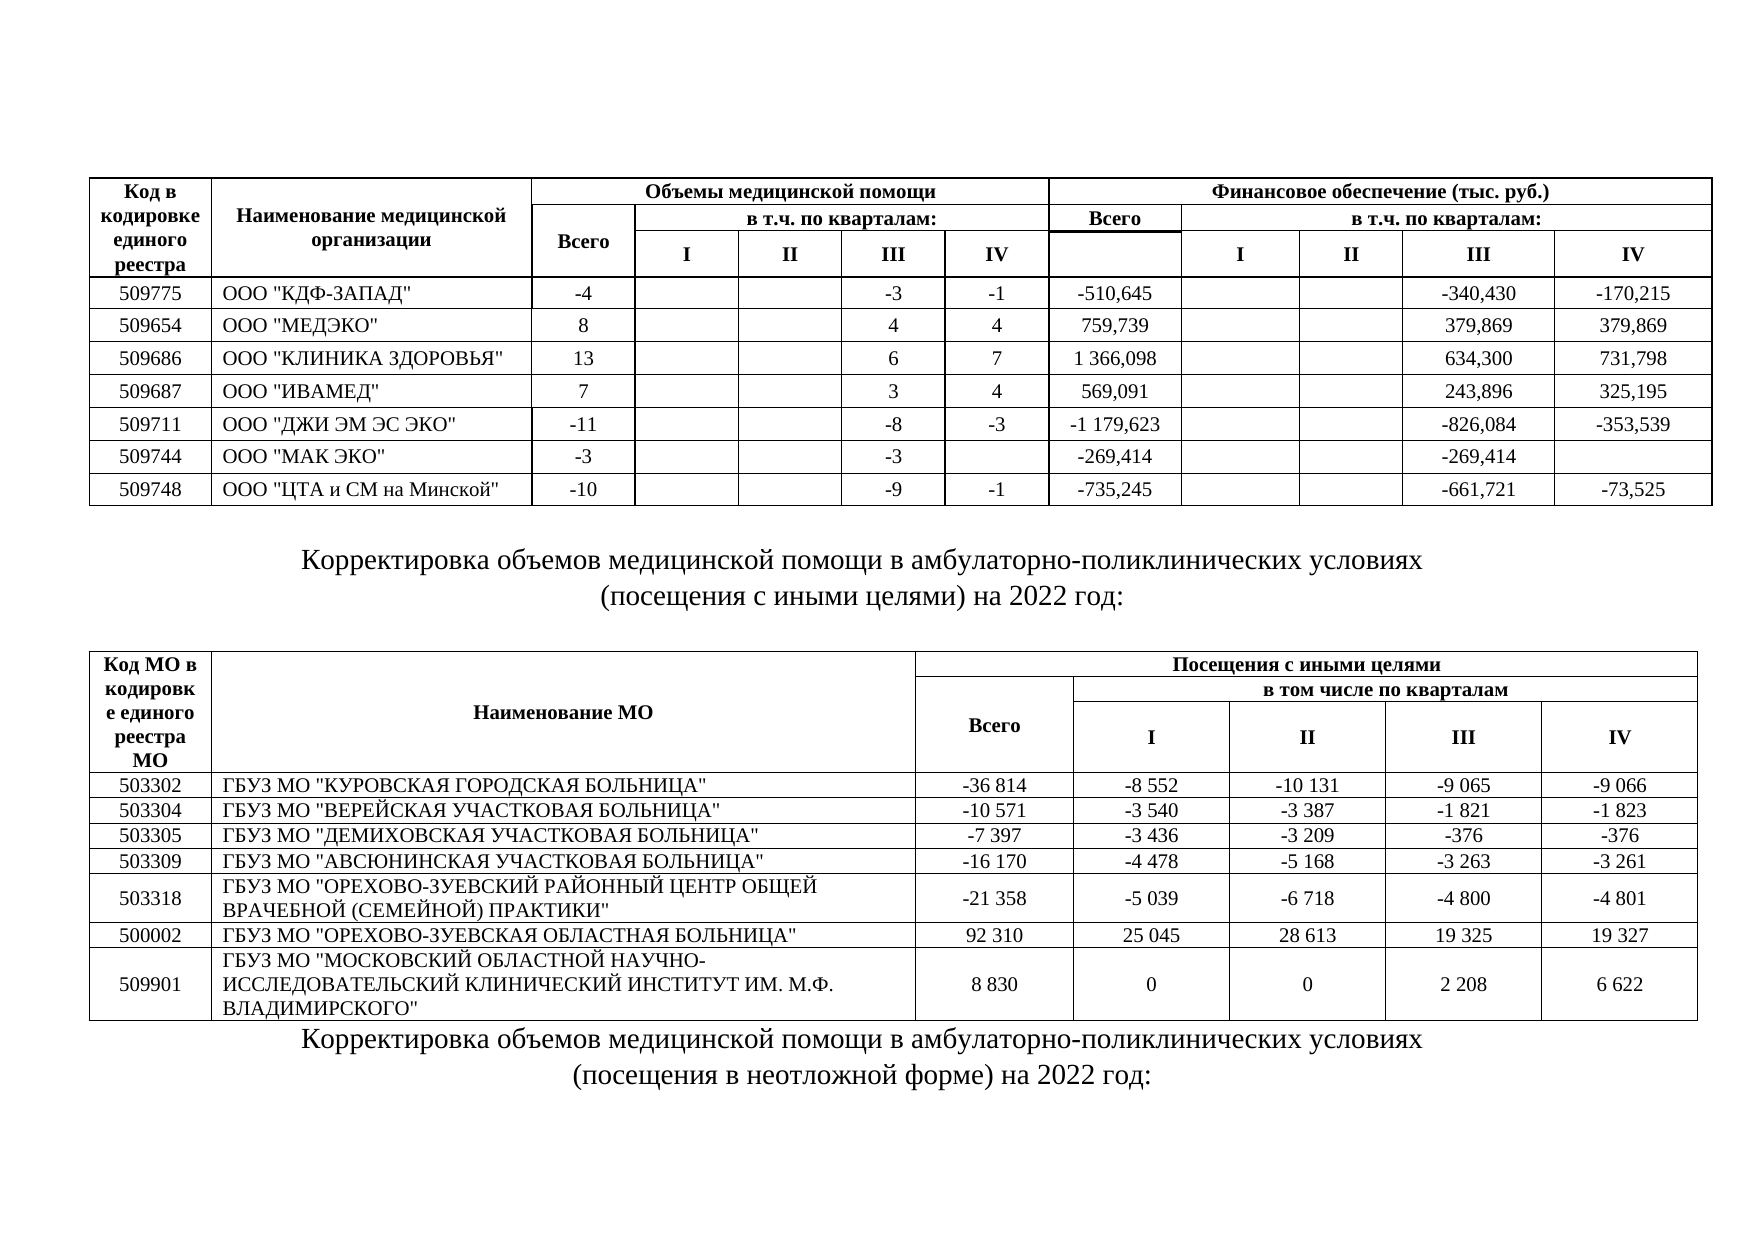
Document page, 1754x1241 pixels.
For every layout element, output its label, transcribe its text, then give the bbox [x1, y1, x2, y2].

table_cell Всего [533, 205, 634, 276]
table_cell -3 261 [1542, 849, 1697, 873]
table_cell в т.ч. по кварталам: [636, 205, 1048, 230]
table_cell 379,869 [1403, 309, 1554, 341]
table_cell I [1074, 702, 1229, 772]
text (посещения в неотложной форме) на 2022 год: [89, 1057, 1636, 1091]
table_header Финансовое обеспечение (тыс. руб.) [1050, 179, 1711, 204]
table_cell в т.ч. по кварталам: [1182, 205, 1711, 230]
table_cell -3 [842, 278, 944, 308]
table_cell ООО "КЛИНИКА ЗДОРОВЬЯ" [212, 342, 531, 374]
table_cell -10 131 [1230, 773, 1385, 797]
table_cell -661,721 [1403, 474, 1554, 505]
table_cell ООО "ЦТА и СМ на Минской" [212, 474, 531, 505]
table_cell -1 [946, 278, 1048, 308]
table_cell [1300, 375, 1402, 407]
table_cell ГБУЗ МО "КУРОВСКАЯ ГОРОДСКАЯ БОЛЬНИЦА" [212, 773, 915, 797]
table_cell ООО "КДФ-ЗАПАД" [212, 278, 531, 308]
table_cell -3 387 [1230, 798, 1385, 822]
table_cell 503305 [90, 824, 211, 847]
table_cell 500002 [90, 923, 211, 947]
table_cell [946, 441, 1048, 472]
table_cell -376 [1386, 824, 1541, 847]
table_cell [1300, 408, 1402, 439]
table_cell 25 045 [1074, 923, 1229, 947]
table_cell [739, 309, 841, 341]
table_cell 243,896 [1403, 375, 1554, 407]
table_cell [739, 375, 841, 407]
table_cell -9 [842, 474, 944, 505]
text Корректировка объемов медицинской помощи в амбулаторно-поликлинических условиях [89, 1021, 1636, 1055]
table_cell 509687 [90, 375, 211, 407]
table_cell 3 [842, 375, 944, 407]
table_cell [636, 474, 738, 505]
table_cell [636, 342, 738, 374]
table_cell 509654 [90, 309, 211, 341]
table_cell [1300, 441, 1402, 472]
table_cell 6 622 [1542, 948, 1697, 1020]
table_cell 503302 [90, 773, 211, 797]
table_cell 0 [1074, 948, 1229, 1020]
table_cell -170,215 [1555, 278, 1711, 308]
table_cell -269,414 [1403, 441, 1554, 472]
table_header Наименование медицинской организации [212, 179, 531, 276]
table_cell -3 436 [1074, 824, 1229, 847]
text (посещения с иными целями) на 2022 год: [89, 578, 1636, 612]
table_cell I [636, 231, 738, 276]
table_cell ООО "МАК ЭКО" [212, 441, 531, 472]
table_cell 509744 [90, 441, 211, 472]
table_cell -3 263 [1386, 849, 1541, 873]
table_cell [636, 309, 738, 341]
table_cell ООО "МЕДЭКО" [212, 309, 531, 341]
table_cell 731,798 [1555, 342, 1711, 374]
table_cell [739, 408, 841, 439]
table_cell -9 065 [1386, 773, 1541, 797]
table_cell -36 814 [916, 773, 1073, 797]
table_cell [1555, 441, 1711, 472]
table_cell ООО "ИВАМЕД" [212, 375, 531, 407]
text Корректировка объемов медицинской помощи в амбулаторно-поликлинических условиях [89, 542, 1636, 576]
table_header Код в кодировке единого реестра [90, 179, 211, 276]
table_cell 379,869 [1555, 309, 1711, 341]
table_cell 19 325 [1386, 923, 1541, 947]
table_cell -1 823 [1542, 798, 1697, 822]
table_cell -353,539 [1555, 408, 1711, 439]
table_cell [1300, 309, 1402, 341]
table_header Посещения с иными целями [916, 652, 1697, 676]
table_cell -73,525 [1555, 474, 1711, 505]
table_cell 1 366,098 [1050, 342, 1181, 374]
table_cell ГБУЗ МО "ВЕРЕЙСКАЯ УЧАСТКОВАЯ БОЛЬНИЦА" [212, 798, 915, 822]
table_cell III [842, 231, 944, 276]
table_cell [636, 375, 738, 407]
table_cell -10 571 [916, 798, 1073, 822]
table_cell [1182, 474, 1299, 505]
table_cell IV [1542, 702, 1697, 772]
table_cell [1182, 375, 1299, 407]
table_cell [1182, 342, 1299, 374]
table_cell -3 540 [1074, 798, 1229, 822]
table_cell -1 821 [1386, 798, 1541, 822]
table_cell Всего [1050, 205, 1181, 230]
table_cell 7 [532, 375, 634, 407]
table_cell -510,645 [1050, 278, 1181, 308]
table_cell [739, 342, 841, 374]
table_cell III [1403, 231, 1554, 276]
table_cell -269,414 [1050, 441, 1181, 472]
table_cell в том числе по кварталам [1074, 677, 1697, 701]
table_cell 92 310 [916, 923, 1073, 947]
table_cell 0 [1230, 948, 1385, 1020]
table_cell 2 208 [1386, 948, 1541, 1020]
table_cell ООО "ДЖИ ЭМ ЭС ЭКО" [212, 408, 531, 439]
table_cell -8 [842, 408, 944, 439]
table_cell [1182, 278, 1299, 308]
table_cell ГБУЗ МО "ОРЕХОВО-ЗУЕВСКИЙ РАЙОННЫЙ ЦЕНТР ОБЩЕЙ ВРАЧЕБНОЙ (СЕМЕЙНОЙ) ПРАКТИКИ" [212, 874, 915, 922]
table_cell -16 170 [916, 849, 1073, 873]
table_cell -4 [533, 278, 634, 308]
table_cell -4 478 [1074, 849, 1229, 873]
table_cell [739, 278, 841, 308]
table_cell 28 613 [1230, 923, 1385, 947]
table_cell 509901 [90, 948, 211, 1020]
table_cell 4 [946, 375, 1048, 407]
table_cell -4 801 [1542, 874, 1697, 922]
table_cell -3 209 [1230, 824, 1385, 847]
table_cell 4 [842, 309, 944, 341]
table_cell -826,084 [1403, 408, 1554, 439]
table_cell 4 [946, 309, 1048, 341]
table_cell 509775 [90, 278, 211, 308]
table_cell [1182, 441, 1299, 472]
table_cell ГБУЗ МО "ДЕМИХОВСКАЯ УЧАСТКОВАЯ БОЛЬНИЦА" [212, 824, 915, 847]
table_cell -21 358 [916, 874, 1073, 922]
table_cell [1300, 474, 1402, 505]
table_cell IV [946, 231, 1048, 276]
table_cell [1182, 408, 1299, 439]
table_header Наименование МО [212, 652, 915, 772]
table_cell [636, 441, 738, 472]
table_cell 503304 [90, 798, 211, 822]
table_cell 569,091 [1050, 375, 1181, 407]
table_cell -10 [533, 474, 634, 505]
table_cell III [1386, 702, 1541, 772]
table_cell [1300, 278, 1402, 308]
table_cell [636, 278, 738, 308]
table_cell 509686 [90, 342, 211, 374]
table_cell 8 830 [916, 948, 1073, 1020]
table_cell 503309 [90, 849, 211, 873]
table_cell 7 [946, 342, 1048, 374]
table_cell -11 [533, 408, 634, 439]
table_cell 634,300 [1403, 342, 1554, 374]
table_cell 759,739 [1050, 309, 1181, 341]
table_cell II [1300, 231, 1402, 276]
table_cell [1050, 233, 1181, 276]
table_cell -735,245 [1050, 474, 1181, 505]
table_cell 503318 [90, 874, 211, 922]
table_cell -8 552 [1074, 773, 1229, 797]
table_cell [636, 408, 738, 439]
table_cell 325,195 [1555, 375, 1711, 407]
table_cell -3 [842, 441, 944, 472]
table_cell -4 800 [1386, 874, 1541, 922]
table_header Код МО в кодировке единого реестра МО [90, 652, 211, 772]
table_cell [1300, 342, 1402, 374]
table_cell -3 [533, 441, 634, 472]
table_cell -7 397 [916, 824, 1073, 847]
table_cell -5 168 [1230, 849, 1385, 873]
table_cell 509711 [90, 408, 211, 439]
table_cell [739, 441, 841, 472]
table_cell II [739, 231, 841, 276]
table_cell 6 [842, 342, 944, 374]
table_cell II [1230, 702, 1385, 772]
table_cell 13 [532, 342, 634, 374]
table_cell -1 179,623 [1050, 408, 1181, 439]
table_cell I [1182, 231, 1299, 276]
table_cell ГБУЗ МО "ОРЕХОВО-ЗУЕВСКАЯ ОБЛАСТНАЯ БОЛЬНИЦА" [212, 923, 915, 947]
table_cell [739, 474, 841, 505]
table_cell -6 718 [1230, 874, 1385, 922]
table_cell 19 327 [1542, 923, 1697, 947]
table_cell 8 [532, 309, 634, 341]
table_cell -376 [1542, 824, 1697, 847]
table_cell IV [1555, 231, 1711, 276]
table_cell [1182, 309, 1299, 341]
table_cell ГБУЗ МО "МОСКОВСКИЙ ОБЛАСТНОЙ НАУЧНО-ИССЛЕДОВАТЕЛЬСКИЙ КЛИНИЧЕСКИЙ ИНСТИТУТ ИМ. М.Ф. ВЛАДИМИРСКОГО" [212, 948, 915, 1020]
table_header Объемы медицинской помощи [532, 179, 1048, 204]
table_cell -5 039 [1074, 874, 1229, 922]
table_cell -340,430 [1403, 278, 1554, 308]
table_cell -1 [946, 474, 1048, 505]
table_cell Всего [916, 677, 1073, 772]
table_cell ГБУЗ МО "АВСЮНИНСКАЯ УЧАСТКОВАЯ БОЛЬНИЦА" [212, 849, 915, 873]
table_cell 509748 [90, 474, 211, 505]
table_cell -9 066 [1542, 773, 1697, 797]
table_cell -3 [946, 408, 1048, 439]
